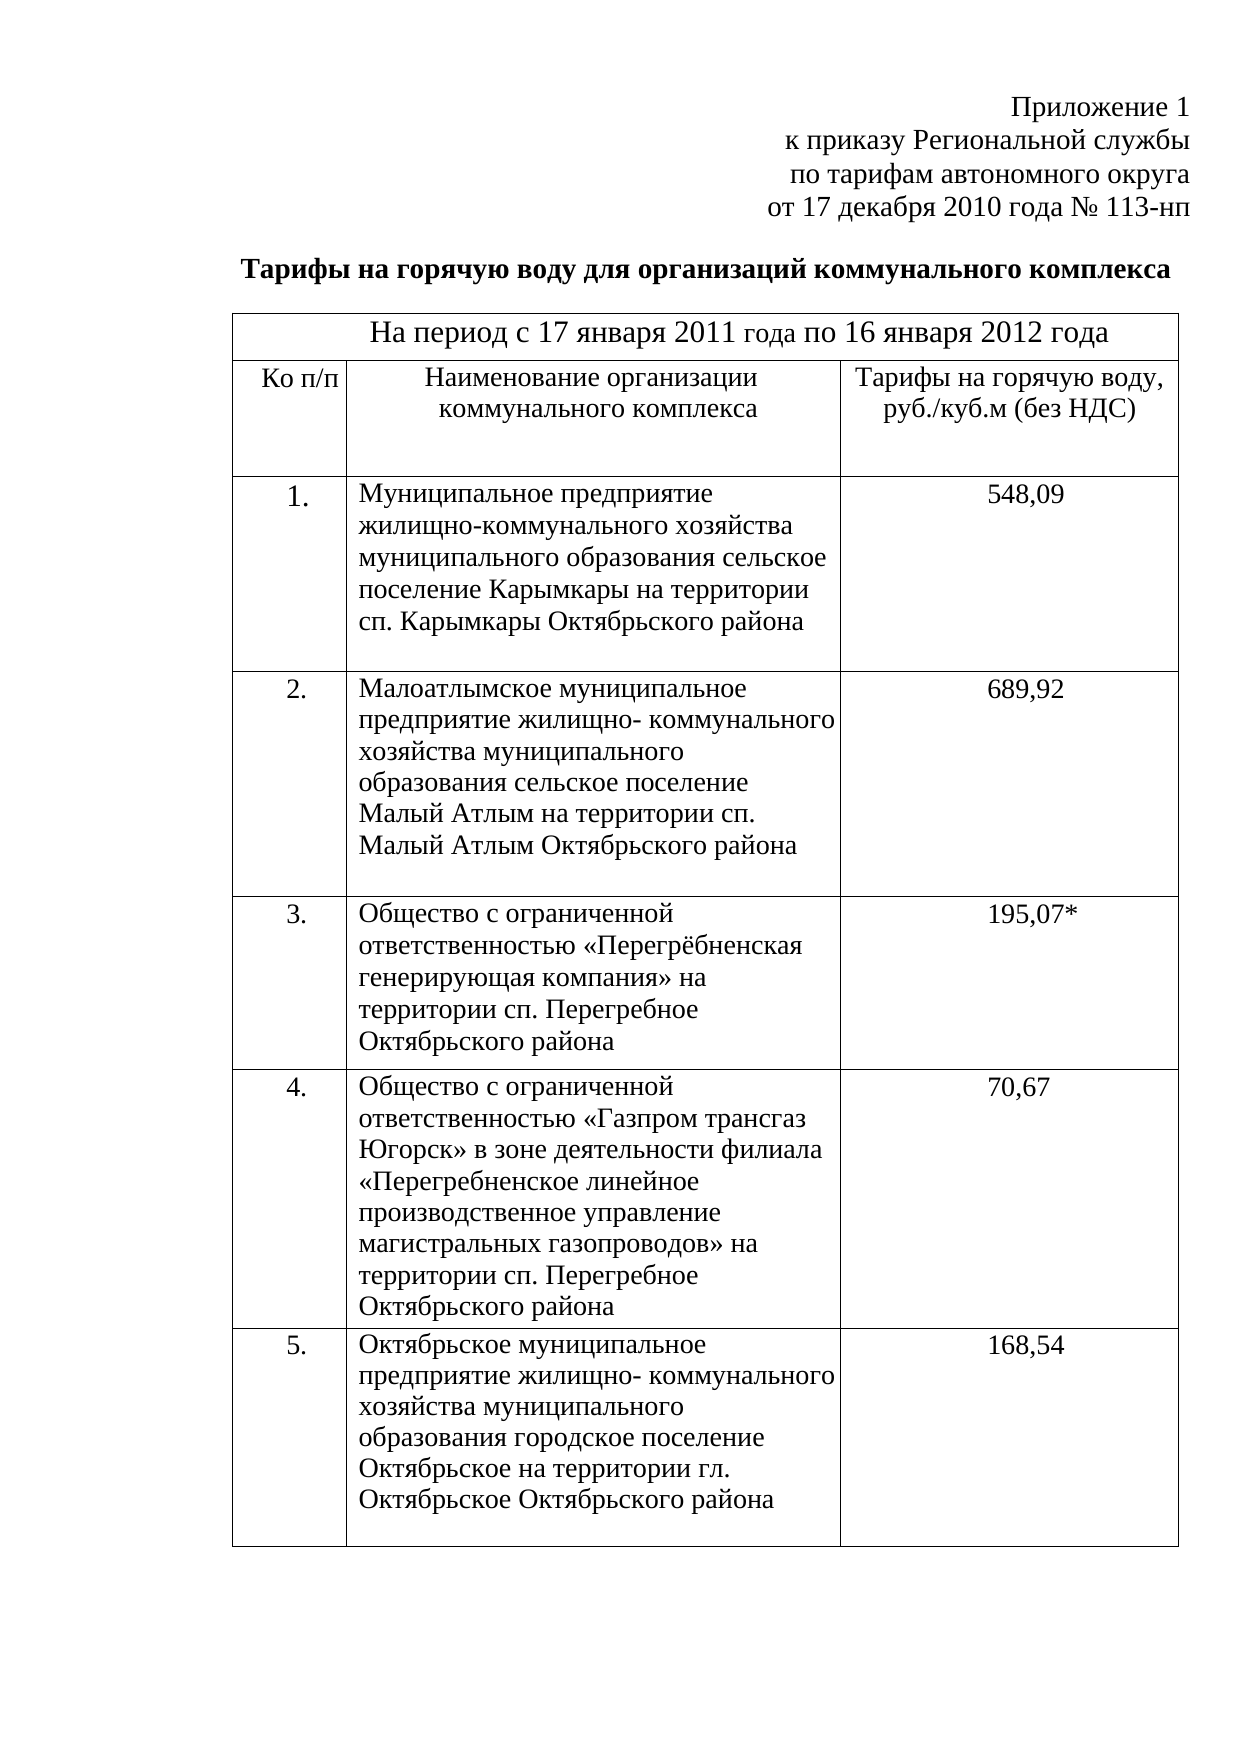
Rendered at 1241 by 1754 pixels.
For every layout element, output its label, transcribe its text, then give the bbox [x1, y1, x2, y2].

table_cell Ко п/п [233, 361, 346, 476]
table_cell 195,07* [841, 897, 1178, 1069]
text Приложение 1 [753, 89, 1190, 122]
table_cell 168,54 [841, 1329, 1178, 1546]
table_cell Октябрьское муниципальное предприятие жилищно- коммунального хозяйства муниципального образования городское поселение Октябрьское на территории гл. Октябрьское Октябрьского района [347, 1329, 840, 1546]
table_cell Общество с ограниченной ответственностью «Перегрёбненская генерирующая компания» на территории сп. Перегребное Октябрьского района [347, 897, 840, 1069]
table_header На период с 17 января 2011 года по 16 января 2012 года [233, 314, 1178, 360]
text к приказу Региональной службы по тарифам автономного округа [753, 122, 1190, 189]
table_cell 548,09 [841, 477, 1178, 671]
table_cell 70,67 [841, 1070, 1178, 1327]
table_cell Муниципальное предприятие жилищно-коммунального хозяйства муниципального образования сельское поселение Карымкары на территории сп. Карымкары Октябрьского района [347, 477, 840, 671]
table_cell Малоатлымское муниципальное предприятие жилищно- коммунального хозяйства муниципального образования сельское поселение Малый Атлым на территории сп. Малый Атлым Октябрьского района [347, 672, 840, 896]
table_cell Общество с ограниченной ответственностью «Газпром трансгаз Югорск» в зоне деятельности филиала «Перегребненское линейное производственное управление магистральных газопроводов» на территории сп. Перегребное Октябрьского района [347, 1070, 840, 1327]
table_cell 1. [233, 477, 346, 671]
text от 17 декабря 2010 года № 113-нп [753, 189, 1190, 223]
table_cell 5. [233, 1329, 346, 1546]
text Тарифы на горячую воду для организаций коммунального комплекса [222, 256, 1190, 284]
table_cell Наименование организации коммунального комплекса [347, 361, 840, 476]
table_cell 2. [233, 672, 346, 896]
table_cell 3. [233, 897, 346, 1069]
table_cell 689,92 [841, 672, 1178, 896]
table_cell Тарифы на горячую воду, руб./куб.м (без НДС) [841, 361, 1178, 476]
table_cell 4. [233, 1070, 346, 1327]
